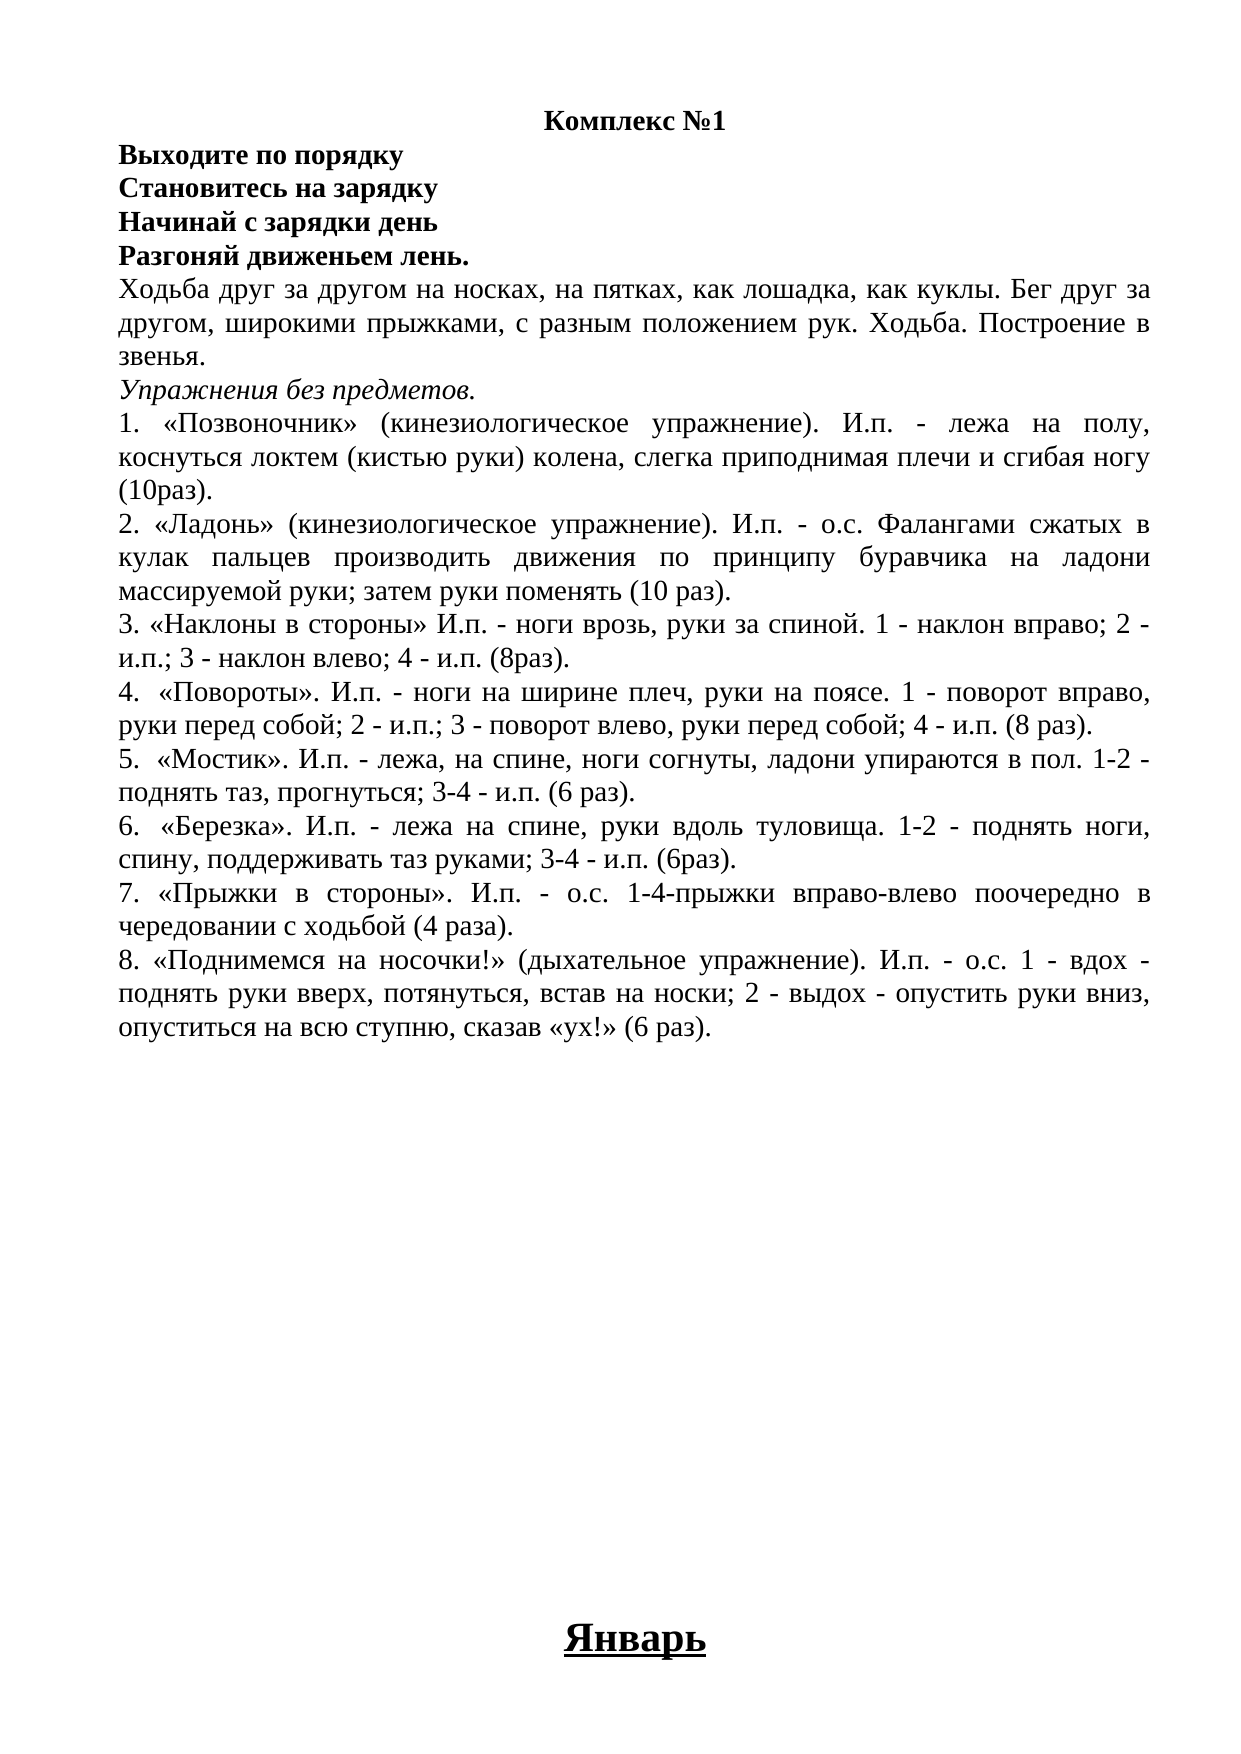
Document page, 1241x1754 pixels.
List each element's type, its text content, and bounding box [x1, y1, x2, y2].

text Упражнения без предметов. [118, 372, 1152, 405]
text 8. «Поднимемся на носочки!» (дыхательное упражнение). И.п. - о.с. 1 - вдох - поднять руки вверх, потянуться, встав на носки; 2 - выдох - опустить руки вниз, опуститься на всю ступню, сказав «ух!» (6 раз). [118, 942, 1152, 1043]
text 1. «Позвоночник» (кинезиологическое упражнение). И.п. - лежа на полу, коснуться локтем (кистью руки) колена, слегка приподнимая плечи и сгибая ногу (10раз). [118, 405, 1152, 506]
text Комплекс №1 [118, 103, 1152, 137]
text 7. «Прыжки в стороны». И.п. - о.с. 1-4-прыжки вправо-влево поочередно в чередовании с ходьбой (4 раза). [118, 875, 1152, 942]
text Ходьба друг за другом на носках, на пятках, как лошадка, как куклы. Бег друг за другом, широкими прыжками, с разным положением рук. Ходьба. Построение в звенья. [118, 271, 1152, 372]
text 3. «Наклоны в стороны» И.п. - ноги врозь, руки за спиной. 1 - наклон вправо; 2 - и.п.; 3 - наклон влево; 4 - и.п. (8раз). [118, 607, 1152, 674]
text 2. «Ладонь» (кинезиологическое упражнение). И.п. - о.с. Фалангами сжатых в кулак пальцев производить движения по принципу буравчика на ладони массируемой руки; затем руки поменять (10 раз). [118, 506, 1152, 607]
text 5. «Мостик». И.п. - лежа, на спине, ноги согнуты, ладони упираются в пол. 1-2 -поднять таз, прогнуться; 3-4 - и.п. (6 раз). [118, 741, 1152, 808]
text Становитесь на зарядку [118, 171, 1152, 204]
text 6. «Березка». И.п. - лежа на спине, руки вдоль туловища. 1-2 - поднять ноги, спину, поддерживать таз руками; 3-4 - и.п. (6раз). [118, 808, 1152, 875]
text Разгоняй движеньем лень. [118, 238, 1152, 271]
text 4. «Повороты». И.п. - ноги на ширине плеч, руки на поясе. 1 - поворот вправо, руки перед собой; 2 - и.п.; 3 - поворот влево, руки перед собой; 4 - и.п. (8 раз). [118, 674, 1152, 741]
text Январь [118, 1613, 1152, 1661]
text Выходите по порядку [118, 137, 1152, 171]
text Начинай с зарядки день [118, 204, 1152, 238]
